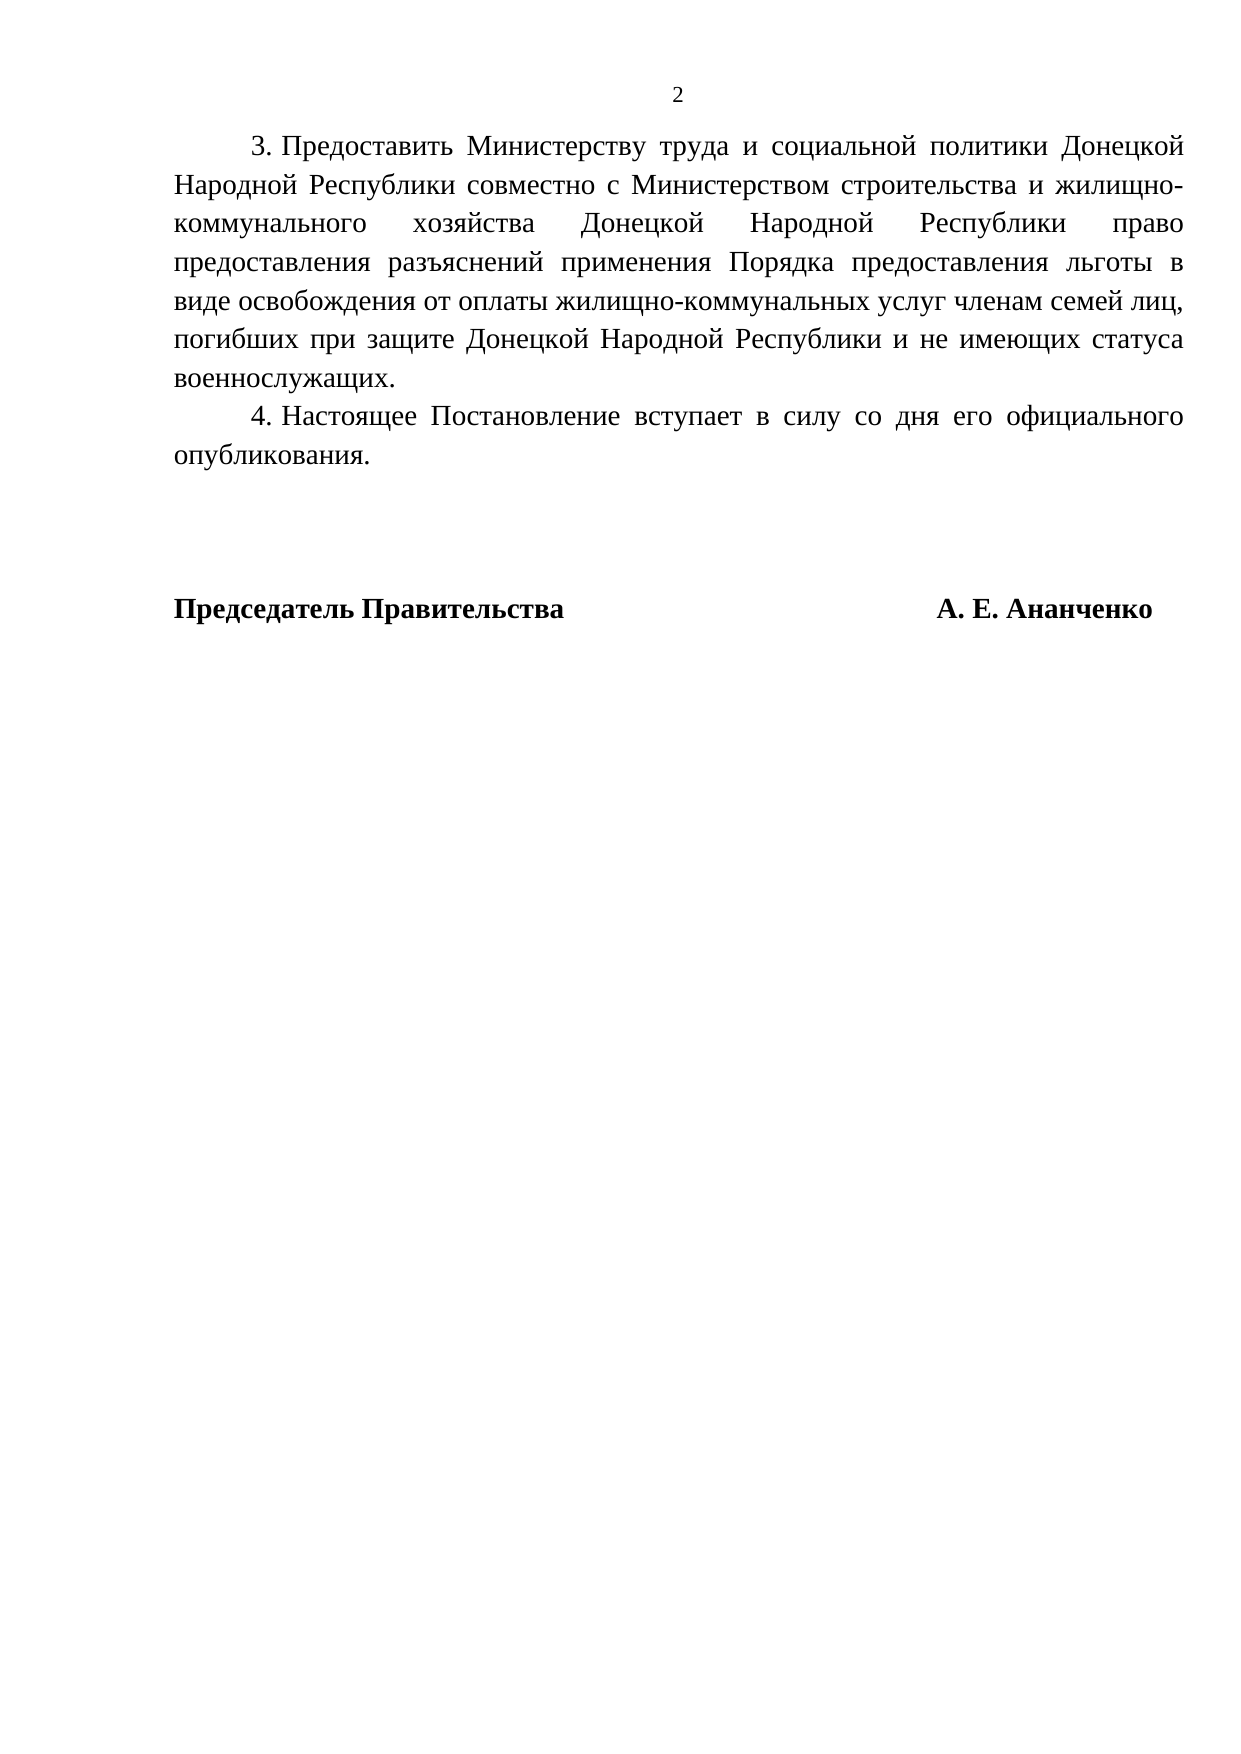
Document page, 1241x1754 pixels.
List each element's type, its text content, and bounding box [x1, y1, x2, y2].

list Настоящее Постановление вступает в силу со дня его официального опубликования. [173, 398, 1185, 470]
text Председатель Правительства А. Е. Ананченко [173, 591, 1185, 624]
list Предоставить Министерству труда и социальной политики Донецкой Народной Республики совместно с Министерством строительства и жилищно-коммунального хозяйства Донецкой Народной Республики право предоставления разъяснений применения Порядка предоставления льготы в виде освобождения от оплаты жилищно-коммунальных услуг членам семей лиц, погибших при защите Донецкой Народной Республики и не имеющих статуса военнослужащих. [173, 128, 1185, 393]
